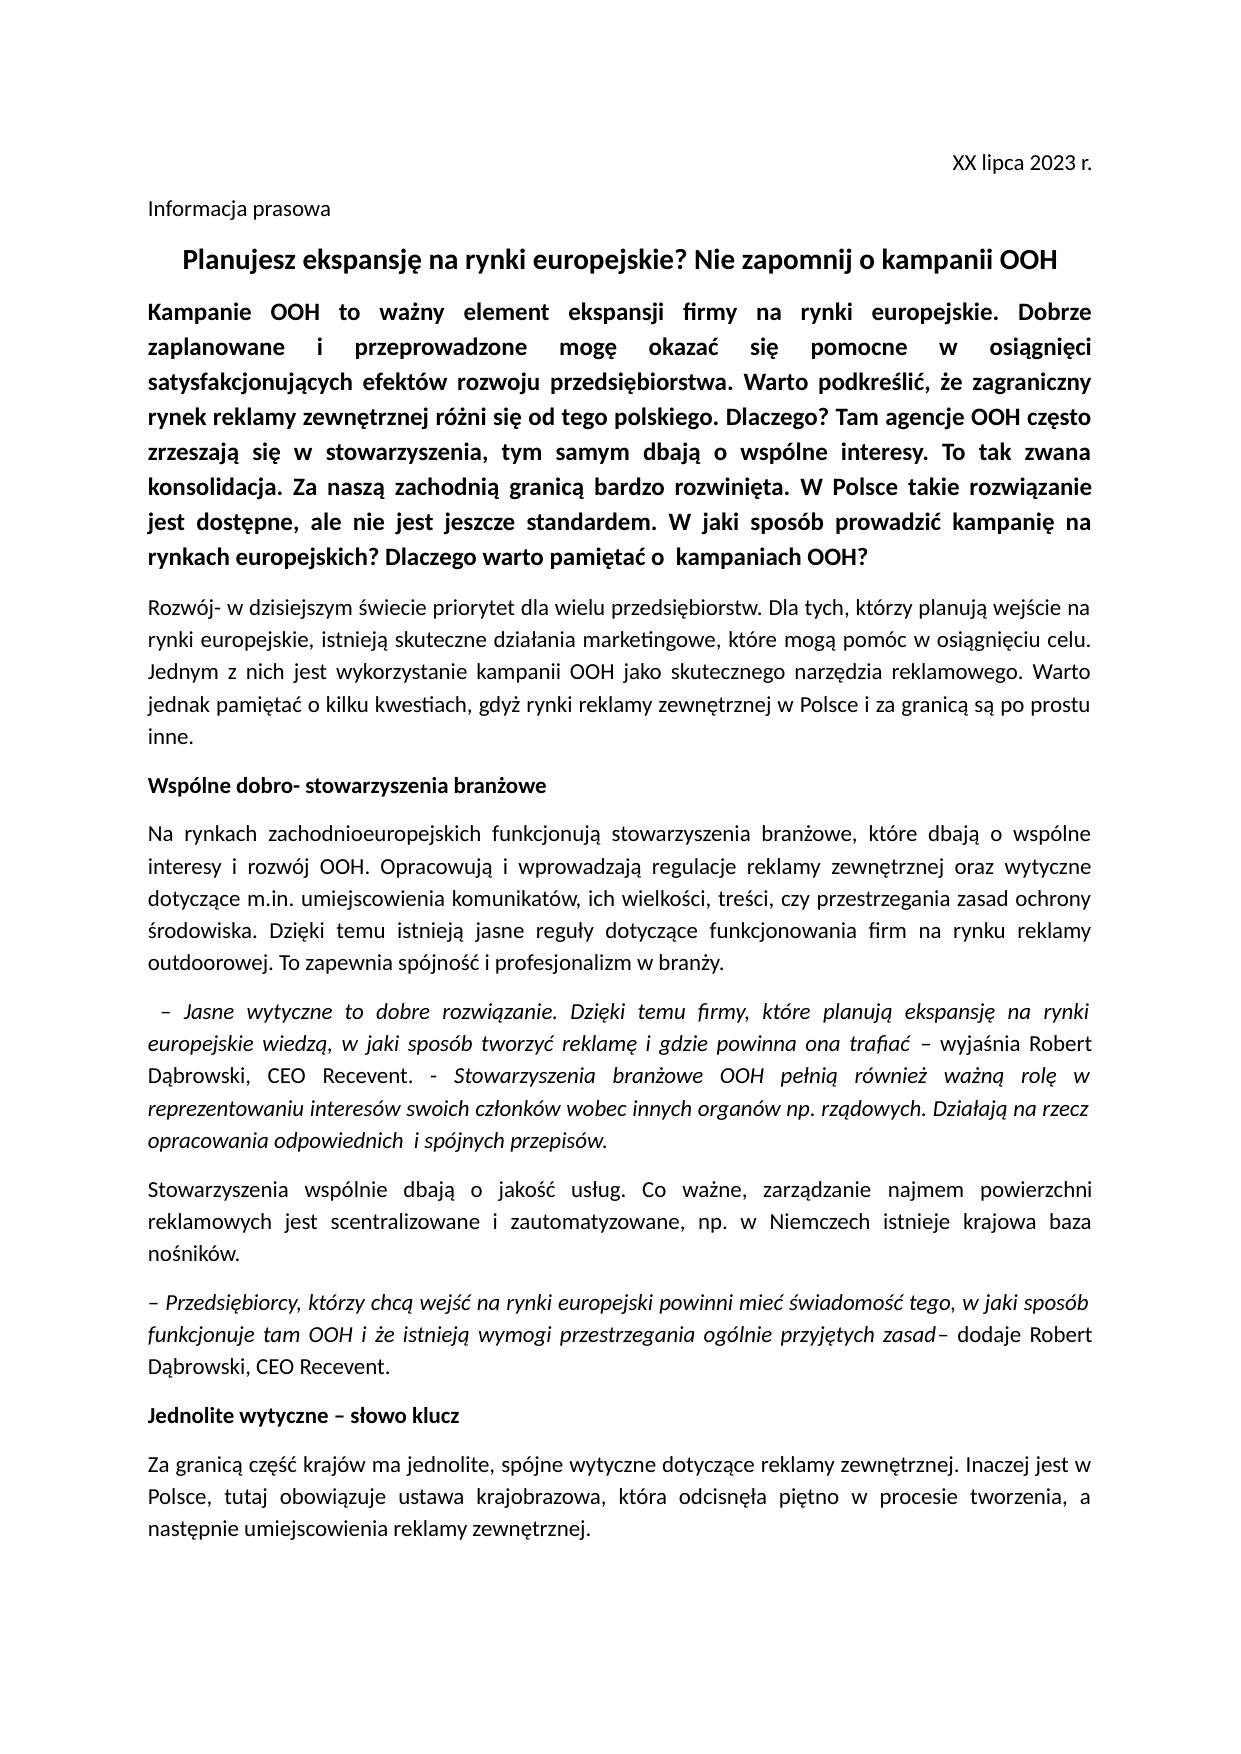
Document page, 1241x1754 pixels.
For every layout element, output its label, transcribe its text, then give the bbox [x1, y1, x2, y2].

text – Przedsiębiorcy, którzy chcą wejść na rynki europejski powinni mieć świadomość tego, w jaki sposób funkcjonuje tam OOH i że istnieją wymogi przestrzegania ogólnie przyjętych zasad– dodaje Robert Dąbrowski, CEO Recevent. [148, 1288, 1093, 1380]
text Wspólne dobro- stowarzyszenia branżowe [148, 771, 1093, 799]
text Planujesz ekspansję na rynki europejskie? Nie zapomnij o kampanii OOH [148, 241, 1093, 277]
text Jednolite wytyczne – słowo klucz [148, 1401, 1093, 1429]
text Stowarzyszenia wspólnie dbają o jakość usług. Co ważne, zarządzanie najmem powierzchni reklamowych jest scentralizowane i zautomatyzowane, np. w Niemczech istnieje krajowa baza nośników. [148, 1235, 1093, 1267]
text Za granicą część krajów ma jednolite, spójne wytyczne dotyczące reklamy zewnętrznej. Inaczej jest w Polsce, tutaj obowiązuje ustawa krajobrazowa, która odcisnęła piętno w procesie tworzenia, a następnie umiejscowienia reklamy zewnętrznej. [148, 1450, 1093, 1542]
text XX lipca 2023 r. [148, 148, 1093, 176]
text Rozwój- w dzisiejszym świecie priorytet dla wielu przedsiębiorstw. Dla tych, którzy planują wejście na rynki europejskie, istnieją skuteczne działania marketingowe, które mogą pomóc w osiągnięciu celu. Jednym z nich jest wykorzystanie kampanii OOH jako skutecznego narzędzia reklamowego. Warto jednak pamiętać o kilku kwestiach, gdyż rynki reklamy zewnętrznej w Polsce i za granicą są po prostu inne. [148, 593, 1093, 750]
text Stowarzyszenia wspólnie dbają o jakość usług. Co ważne, zarządzanie najmem powierzchni reklamowych jest scentralizowane i zautomatyzowane, np. w Niemczech istnieje krajowa baza nośników. [148, 1175, 1093, 1207]
text Na rynkach zachodnioeuropejskich funkcjonują stowarzyszenia branżowe, które dbają o wspólne interesy i rozwój OOH. Opracowują i wprowadzają regulacje reklamy zewnętrznej oraz wytyczne dotyczące m.in. umiejscowienia komunikatów, ich wielkości, treści, czy przestrzegania zasad ochrony środowiska. Dzięki temu istnieją jasne reguły dotyczące funkcjonowania firm na rynku reklamy outdoorowej. To zapewnia spójność i profesjonalizm w branży. [148, 819, 1093, 976]
text Informacja prasowa [148, 194, 1093, 222]
text Kampanie OOH to ważny element ekspansji firmy na rynki europejskie. Dobrze zaplanowane i przeprowadzone mogę okazać się pomocne w osiągnięci satysfakcjonujących efektów rozwoju przedsiębiorstwa. Warto podkreślić, że zagraniczny rynek reklamy zewnętrznej różni się od tego polskiego. Dlaczego? Tam agencje OOH często zrzeszają się w stowarzyszenia, tym samym dbają o wspólne interesy. To tak zwana konsolidacja. Za naszą zachodnią granicą bardzo rozwinięta. W Polsce takie rozwiązanie jest dostępne, ale nie jest jeszcze standardem. W jaki sposób prowadzić kampanię na rynkach europejskich? Dlaczego warto pamiętać o kampaniach OOH? [148, 296, 1093, 572]
text – Jasne wytyczne to dobre rozwiązanie. Dzięki temu firmy, które planują ekspansję na rynki europejskie wiedzą, w jaki sposób tworzyć reklamę i gdzie powinna ona trafiać – wyjaśnia Robert Dąbrowski, CEO Recevent. - Stowarzyszenia branżowe OOH pełnią również ważną rolę w reprezentowaniu interesów swoich członków wobec innych organów np. rządowych. Działają na rzecz opracowania odpowiednich i spójnych przepisów. [148, 997, 1093, 1154]
